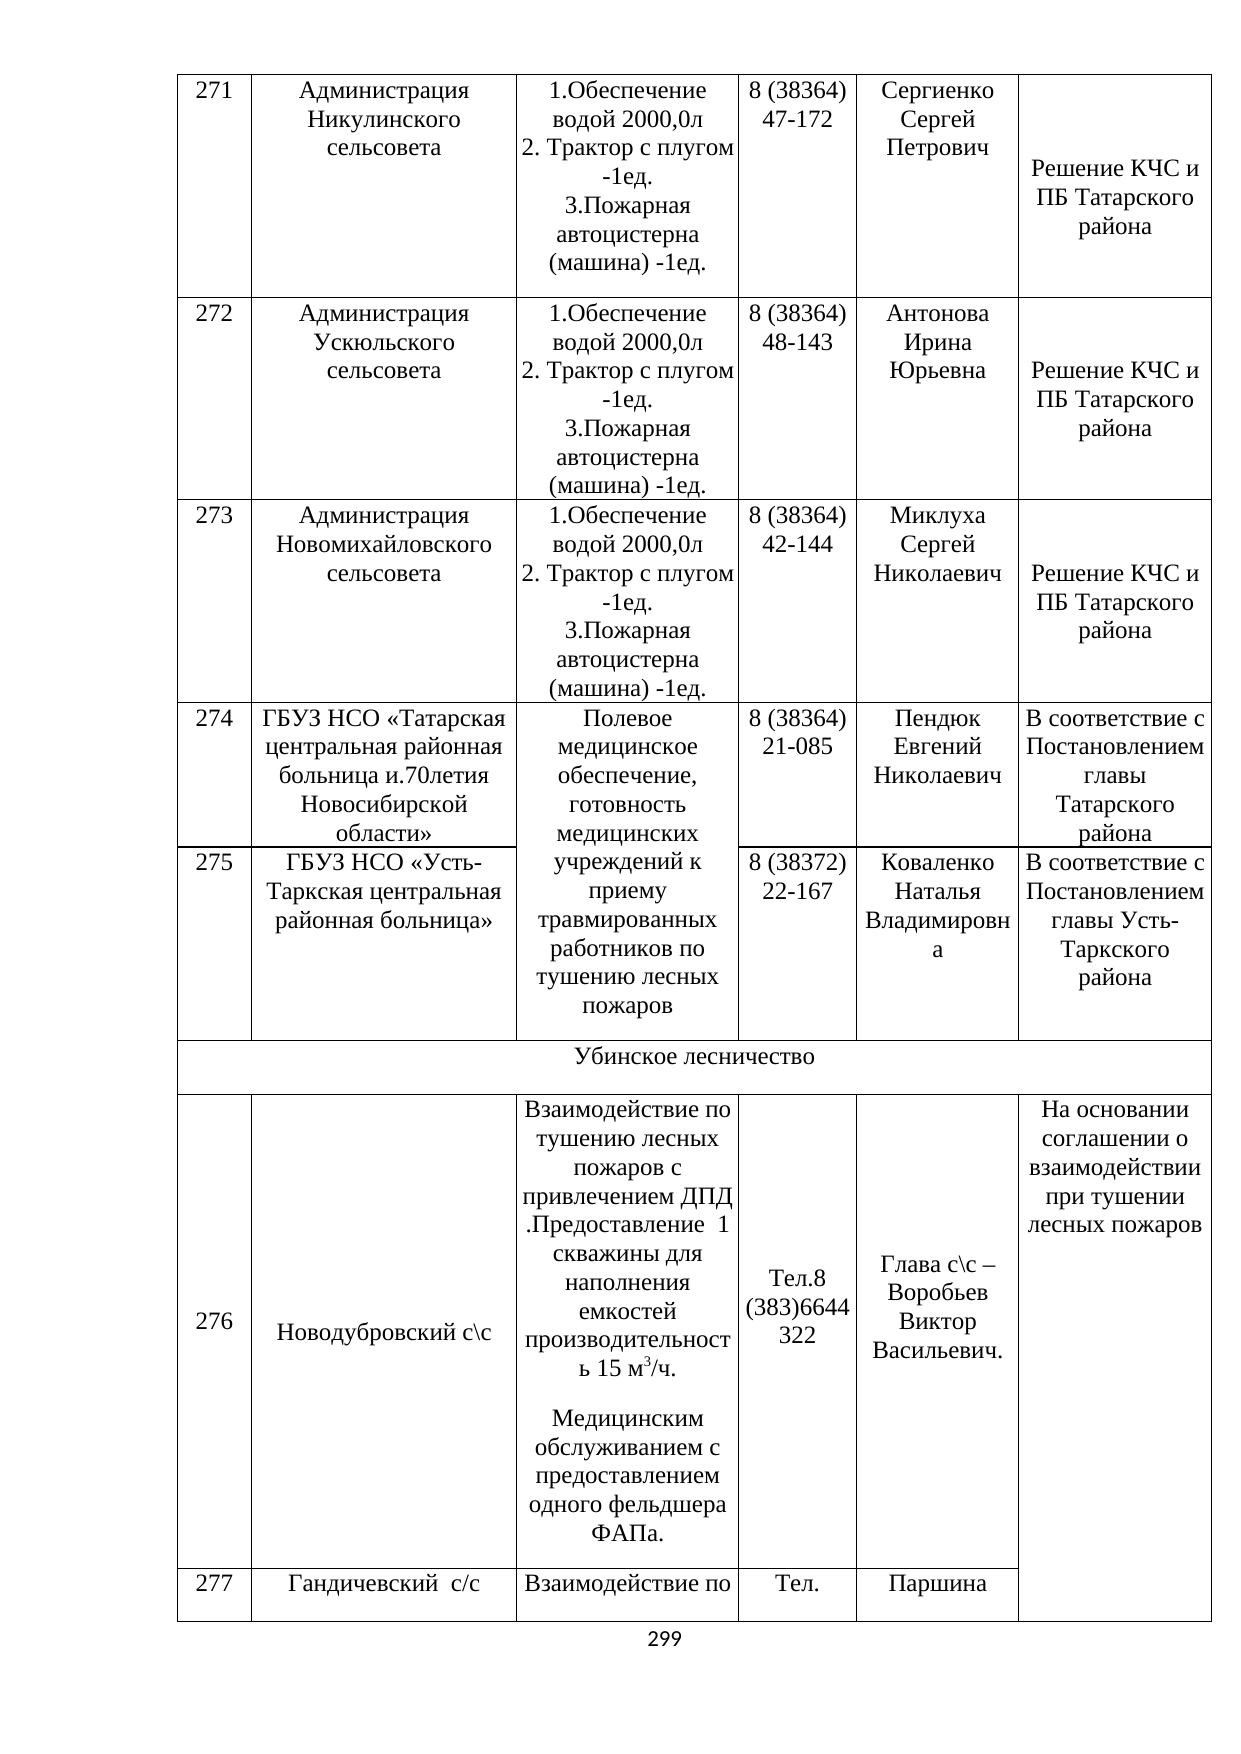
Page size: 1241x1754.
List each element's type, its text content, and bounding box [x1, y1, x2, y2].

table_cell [857, 1569, 1018, 1621]
table_cell Решение КЧС и ПБ Татарского района [1019, 298, 1211, 499]
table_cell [517, 75, 738, 297]
table_cell Гандичевский с/с [252, 1569, 516, 1621]
table_cell 8 (38372) 22-167 [739, 848, 856, 1040]
table_cell В соответствие с Постановлением главы Усть-Таркского района [1019, 848, 1211, 1040]
table_cell Тел. 8(383)6626424 [739, 1569, 856, 1621]
table_cell 275 [178, 848, 251, 1040]
table_cell 272 [178, 298, 251, 499]
table_cell Пендюк Евгений Николаевич [857, 703, 1018, 846]
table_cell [517, 1569, 738, 1621]
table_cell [1019, 75, 1211, 297]
table_cell Глава с\с – Воробьев Виктор Васильевич. [857, 1095, 1018, 1567]
table_cell 8 (38364) 47-172 [739, 75, 856, 297]
table_cell 271 [178, 75, 251, 297]
table_cell На основании соглашении о взаимодействии при тушении лесных пожаров [1019, 1095, 1211, 1621]
table_cell 274 [178, 703, 251, 846]
table_cell Решение КЧС и ПБ Татарского района [1019, 500, 1211, 702]
table_cell 273 [178, 500, 251, 702]
table_cell ГБУЗ НСО «Татарская центральная районная больница и.70летия Новосибирской области» [252, 703, 516, 846]
table_cell Администрация Ускюльского сельсовета [252, 298, 516, 499]
table_cell Администрация Никулинского сельсовета [252, 75, 516, 297]
table_cell 1.Обеспечение водой 2000,0л 2. Трактор с плугом -1ед. 3.Пожарная автоцистерна (машина) -1ед. [517, 298, 738, 499]
table_cell 8 (38364) 42-144 [739, 500, 856, 702]
table_cell Коваленко Наталья Владимировна [857, 848, 1018, 1040]
table_cell В соответствие с Постановлением главы Татарского района [1019, 703, 1211, 846]
table_cell ГБУЗ НСО «Усть-Таркская центральная районная больница» [252, 848, 516, 1040]
table_cell 8 (38364) 48-143 [739, 298, 856, 499]
table_cell Убинское лесничество [178, 1041, 1211, 1093]
table_cell Администрация Новомихайловского сельсовета [252, 500, 516, 702]
table_cell Сергиенко Сергей Петрович [857, 75, 1018, 297]
table_cell Новодубровский с\с [252, 1095, 516, 1567]
table_cell Тел.8 (383)6644322 [739, 1095, 856, 1567]
table_cell Миклуха Сергей Николаевич [857, 500, 1018, 702]
table_cell 277 [178, 1569, 251, 1621]
table_cell 276 [178, 1095, 251, 1567]
table_cell Взаимодействие по тушению лесных пожаров с привлечением ДПД .Предоставление 1 скважины для наполнения емкостей производительность 15 м3/ч. Медицинским обслуживанием с предоставлением одного фельдшера ФАПа. [517, 1095, 738, 1567]
table_cell Полевое медицинское обеспечение, готовность медицинских учреждений к приему травмированных работников по тушению лесных пожаров [517, 703, 738, 1040]
table_cell Антонова Ирина Юрьевна [857, 298, 1018, 499]
table_cell 8 (38364) 21-085 [739, 703, 856, 846]
table_cell 1.Обеспечение водой 2000,0л 2. Трактор с плугом -1ед. 3.Пожарная автоцистерна (машина) -1ед. [517, 500, 738, 702]
